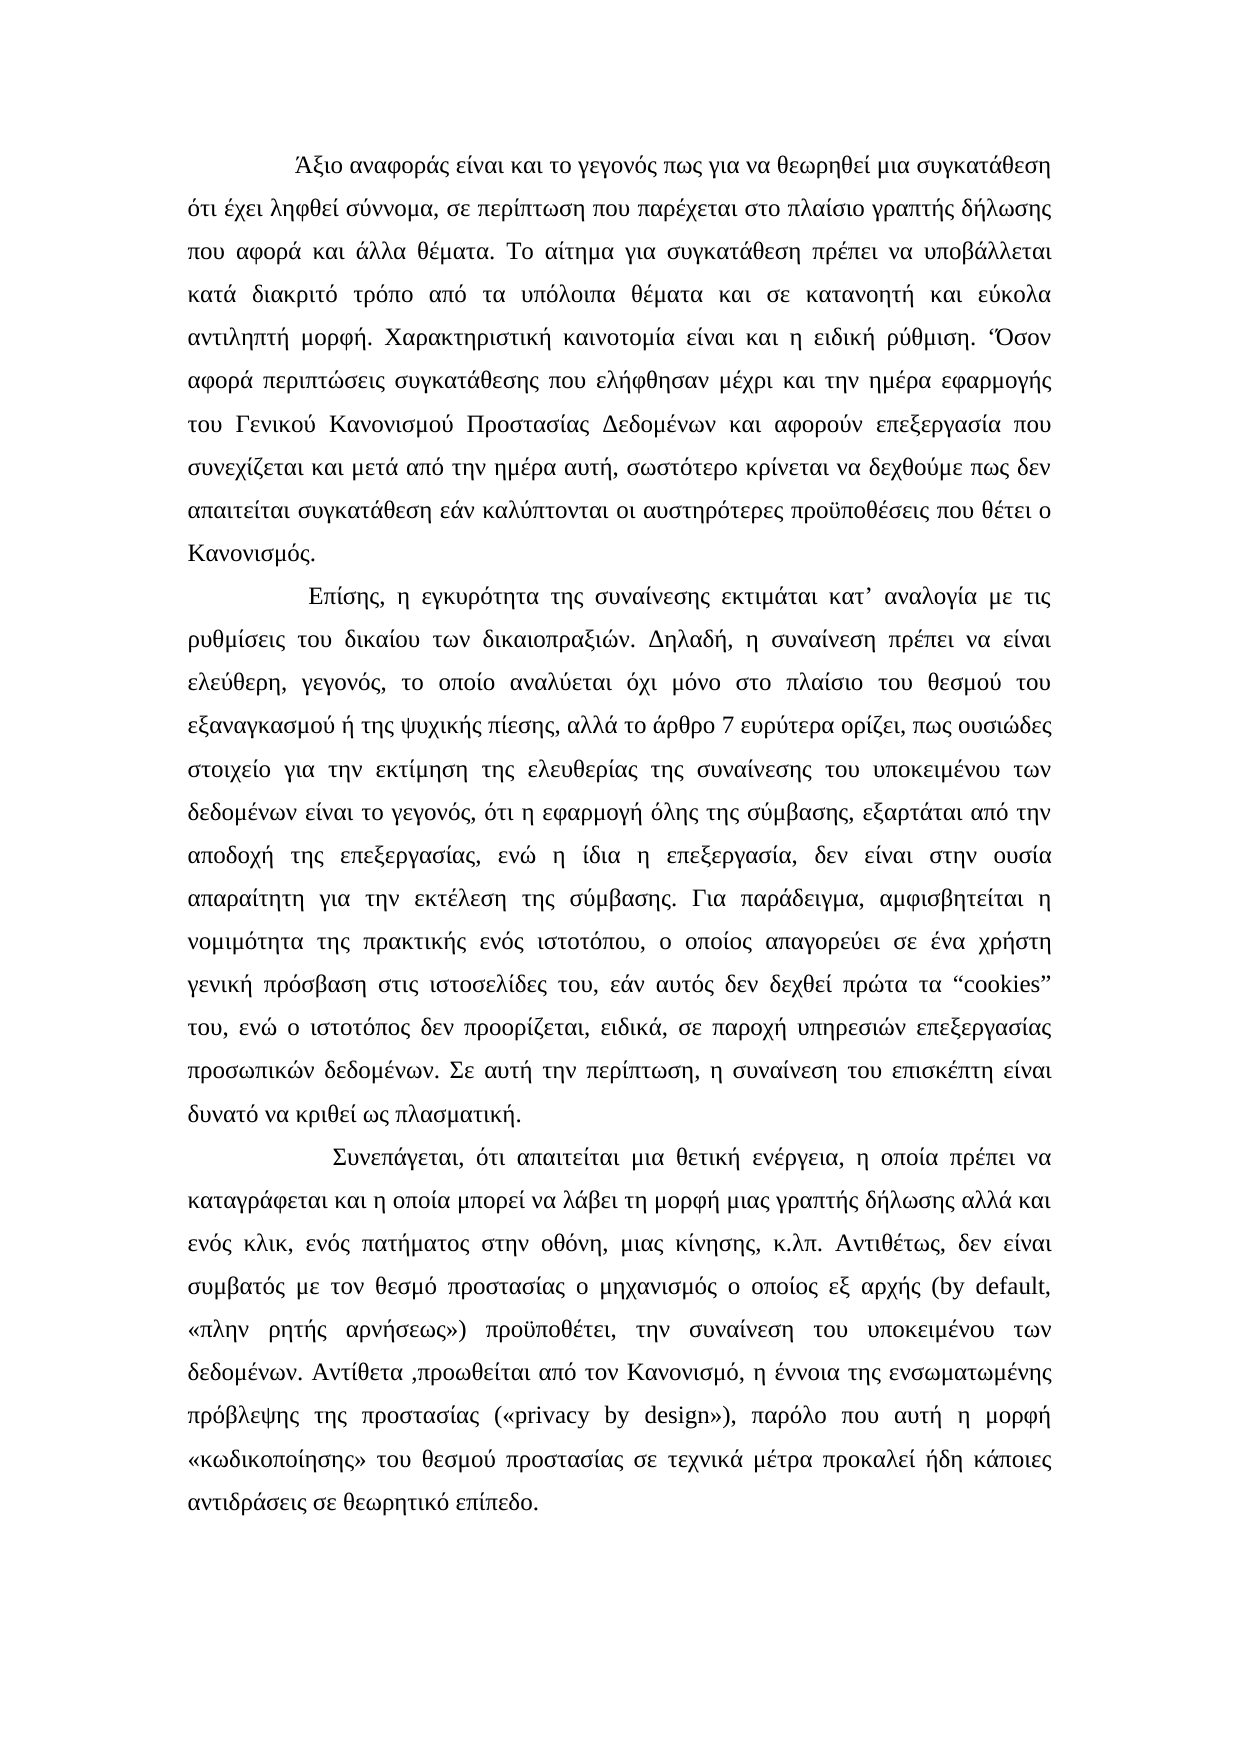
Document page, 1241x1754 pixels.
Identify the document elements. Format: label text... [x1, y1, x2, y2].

text Συνεπάγεται, ότι απαιτείται μια θετική ενέργεια, η οποία πρέπει να καταγράφεται και η οποία μπορεί να λάβει τη μορφή μιας γραπτής δήλωσης αλλά και ενός κλικ, ενός πατήματος στην οθόνη, μιας κίνησης, κ.λπ. Αντιθέτως, δεν είναι συμβατός με τον θεσμό προστασίας ο μηχανισμός ο οποίος εξ αρχής (by default, «πλην ρητής αρνήσεως») προϋποθέτει, την συναίνεση του υποκειμένου των δεδομένων. Αντίθετα ,προωθείται από τον Κανονισμό, η έννοια της ενσωματωμένης πρόβλεψης της προστασίας («privacy by design»), παρόλο που αυτή η μορφή «κωδικοποίησης» του θεσμού προστασίας σε τεχνικά μέτρα προκαλεί ήδη κάποιες αντιδράσεις σε θεωρητικό επίπεδο. [187, 1142, 1053, 1516]
text Άξιο αναφοράς είναι και το γεγονός πως για να θεωρηθεί μια συγκατάθεση ότι έχει ληφθεί σύννομα, σε περίπτωση που παρέχεται στο πλαίσιο γραπτής δήλωσης που αφορά και άλλα θέματα. Το αίτημα για συγκατάθεση πρέπει να υποβάλλεται κατά διακριτό τρόπο από τα υπόλοιπα θέματα και σε κατανοητή και εύκολα αντιληπτή μορφή. Χαρακτηριστική καινοτομία είναι και η ειδική ρύθμιση. ‘Όσον αφορά περιπτώσεις συγκατάθεσης που ελήφθησαν μέχρι και την ημέρα εφαρμογής του Γενικού Κανονισμού Προστασίας Δεδομένων και αφορούν επεξεργασία που συνεχίζεται και μετά από την ημέρα αυτή, σωστότερο κρίνεται να δεχθούμε πως δεν απαιτείται συγκατάθεση εάν καλύπτονται οι αυστηρότερες προϋποθέσεις που θέτει ο Κανονισμός. [187, 150, 1053, 567]
text Επίσης, η εγκυρότητα της συναίνεσης εκτιμάται κατ’ αναλογία με τις ρυθμίσεις του δικαίου των δικαιοπραξιών. Δηλαδή, η συναίνεση πρέπει να είναι ελεύθερη, γεγονός, το οποίο αναλύεται όχι μόνο στο πλαίσιο του θεσμού του εξαναγκασμού ή της ψυχικής πίεσης, αλλά το άρθρο 7 ευρύτερα ορίζει, πως ουσιώδες στοιχείο για την εκτίμηση της ελευθερίας της συναίνεσης του υποκειμένου των δεδομένων είναι το γεγονός, ότι η εφαρμογή όλης της σύμβασης, εξαρτάται από την αποδοχή της επεξεργασίας, ενώ η ίδια η επεξεργασία, δεν είναι στην ουσία απαραίτητη για την εκτέλεση της σύμβασης. Για παράδειγμα, αμφισβητείται η νομιμότητα της πρακτικής ενός ιστοτόπου, ο οποίος απαγορεύει σε ένα χρήστη γενική πρόσβαση στις ιστοσελίδες του, εάν αυτός δεν δεχθεί πρώτα τα “cookies” του, ενώ ο ιστοτόπος δεν προορίζεται, ειδικά, σε παροχή υπηρεσιών επεξεργασίας προσωπικών δεδομένων. Σε αυτή την περίπτωση, η συναίνεση του επισκέπτη είναι δυνατό να κριθεί ως πλασματική. [187, 581, 1053, 1127]
